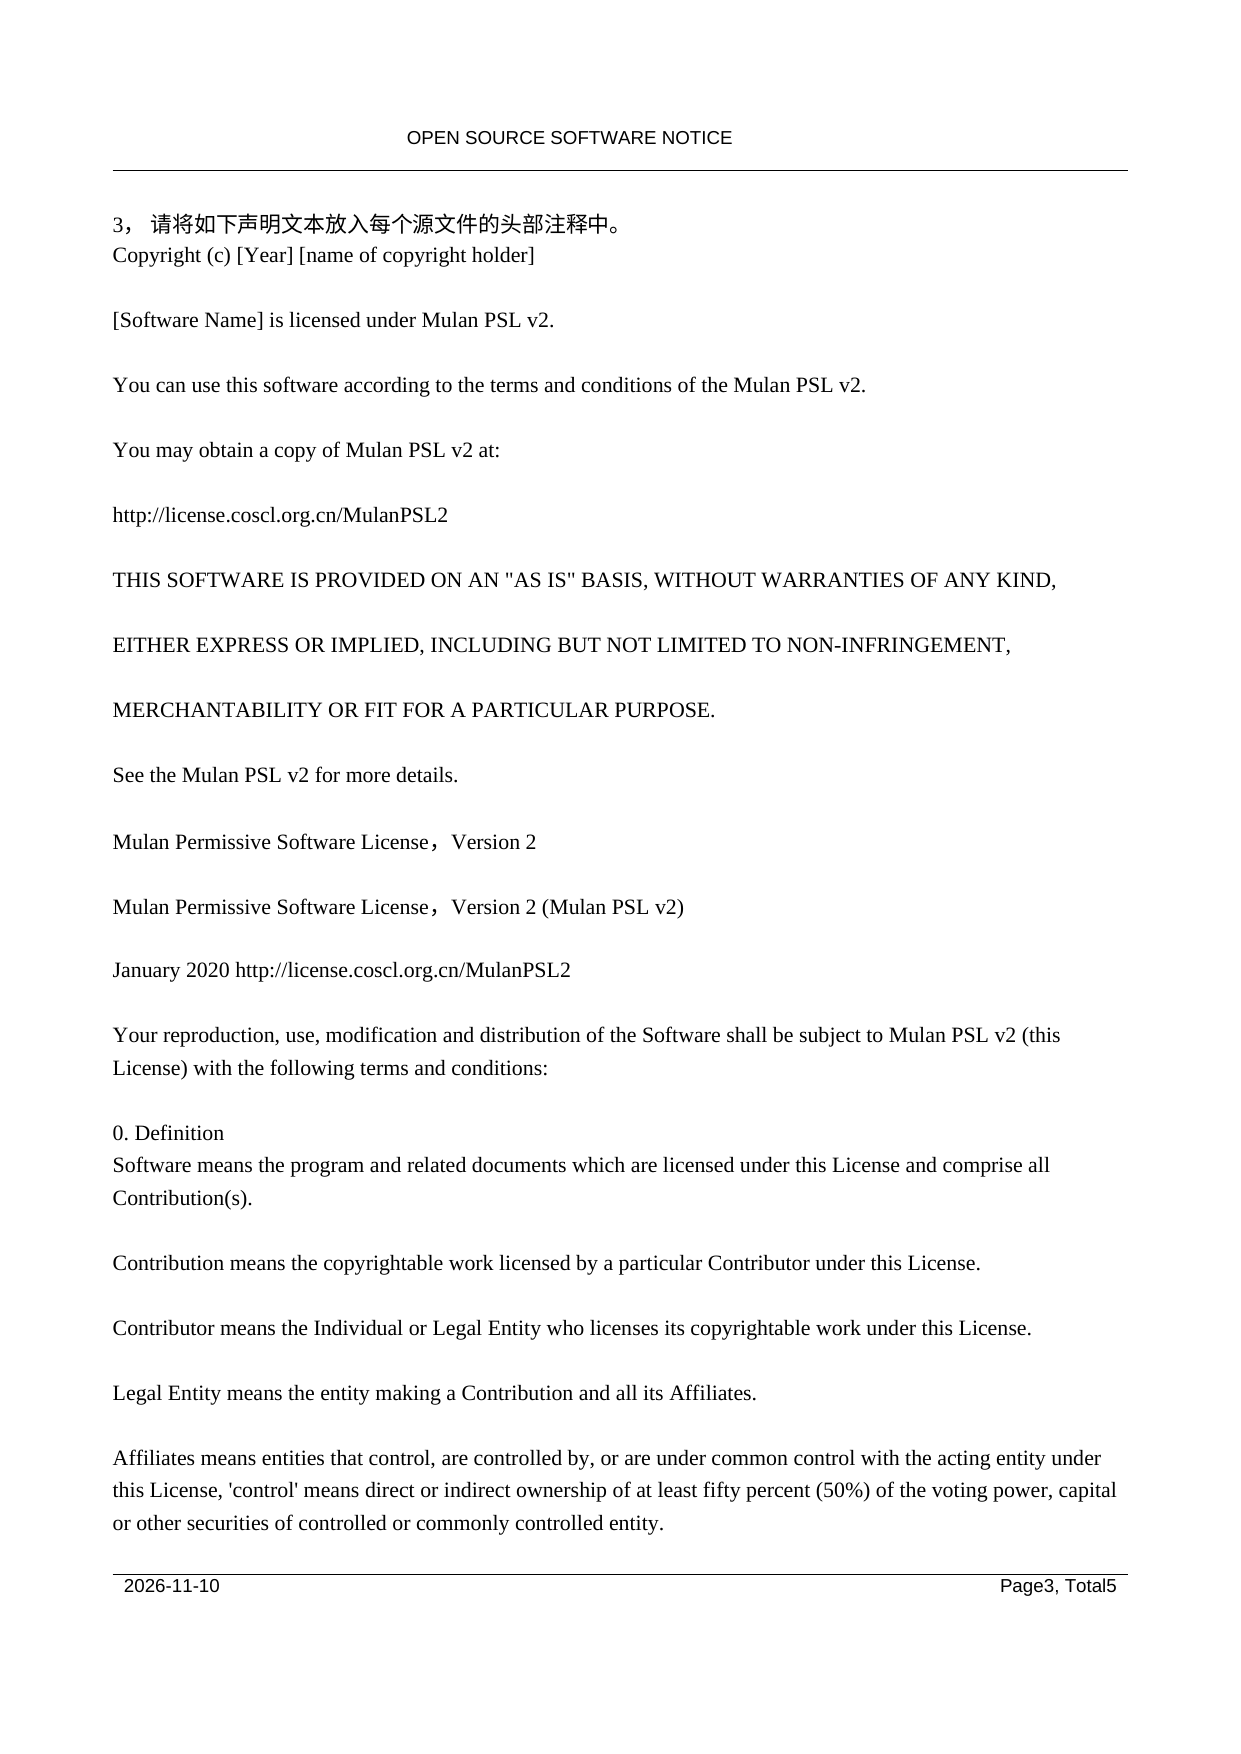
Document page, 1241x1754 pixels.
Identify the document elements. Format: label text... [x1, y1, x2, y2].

text You may obtain a copy of Mulan PSL v2 at: [112, 434, 1128, 466]
text Legal Entity means the entity making a Contribution and all its Affiliates. [112, 1376, 1128, 1409]
text MERCHANTABILITY OR FIT FOR A PARTICULAR PURPOSE. [112, 694, 1128, 726]
text Contributor means the Individual or Legal Entity who licenses its copyrightable work under this License. [112, 1311, 1128, 1344]
text You can use this software according to the terms and conditions of the Mulan PSL v2. [112, 369, 1128, 401]
text Mulan Permissive Software License，Version 2 [112, 824, 1128, 856]
text Your reproduction, use, modification and distribution of the Software shall be subject to Mulan PSL v2 (this License) with the following terms and conditions: [112, 1019, 1128, 1084]
text http://license.coscl.org.cn/MulanPSL2 [112, 499, 1128, 531]
text Affiliates means entities that control, are controlled by, or are under common control with the acting entity under this License, 'control' means direct or indirect ownership of at least fifty percent (50%) of the voting power, capital or other securities of controlled or commonly controlled entity. [112, 1441, 1128, 1539]
text See the Mulan PSL v2 for more details. [112, 759, 1128, 791]
text 0. Definition [112, 1116, 1128, 1149]
text [Software Name] is licensed under Mulan PSL v2. [112, 304, 1128, 336]
text January 2020 http://license.coscl.org.cn/MulanPSL2 [112, 954, 1128, 986]
text Mulan Permissive Software License，Version 2 (Mulan PSL v2) [112, 889, 1128, 921]
text THIS SOFTWARE IS PROVIDED ON AN "AS IS" BASIS, WITHOUT WARRANTIES OF ANY KIND, [112, 564, 1128, 596]
text Copyright (c) [Year] [name of copyright holder] [112, 239, 1128, 271]
text 3， 请将如下声明文本放入每个源文件的头部注释中。 [112, 206, 1128, 239]
text Software means the program and related documents which are licensed under this License and comprise all Contribution(s). [112, 1149, 1128, 1214]
text Contribution means the copyrightable work licensed by a particular Contributor under this License. [112, 1246, 1128, 1279]
text EITHER EXPRESS OR IMPLIED, INCLUDING BUT NOT LIMITED TO NON-INFRINGEMENT, [112, 629, 1128, 661]
